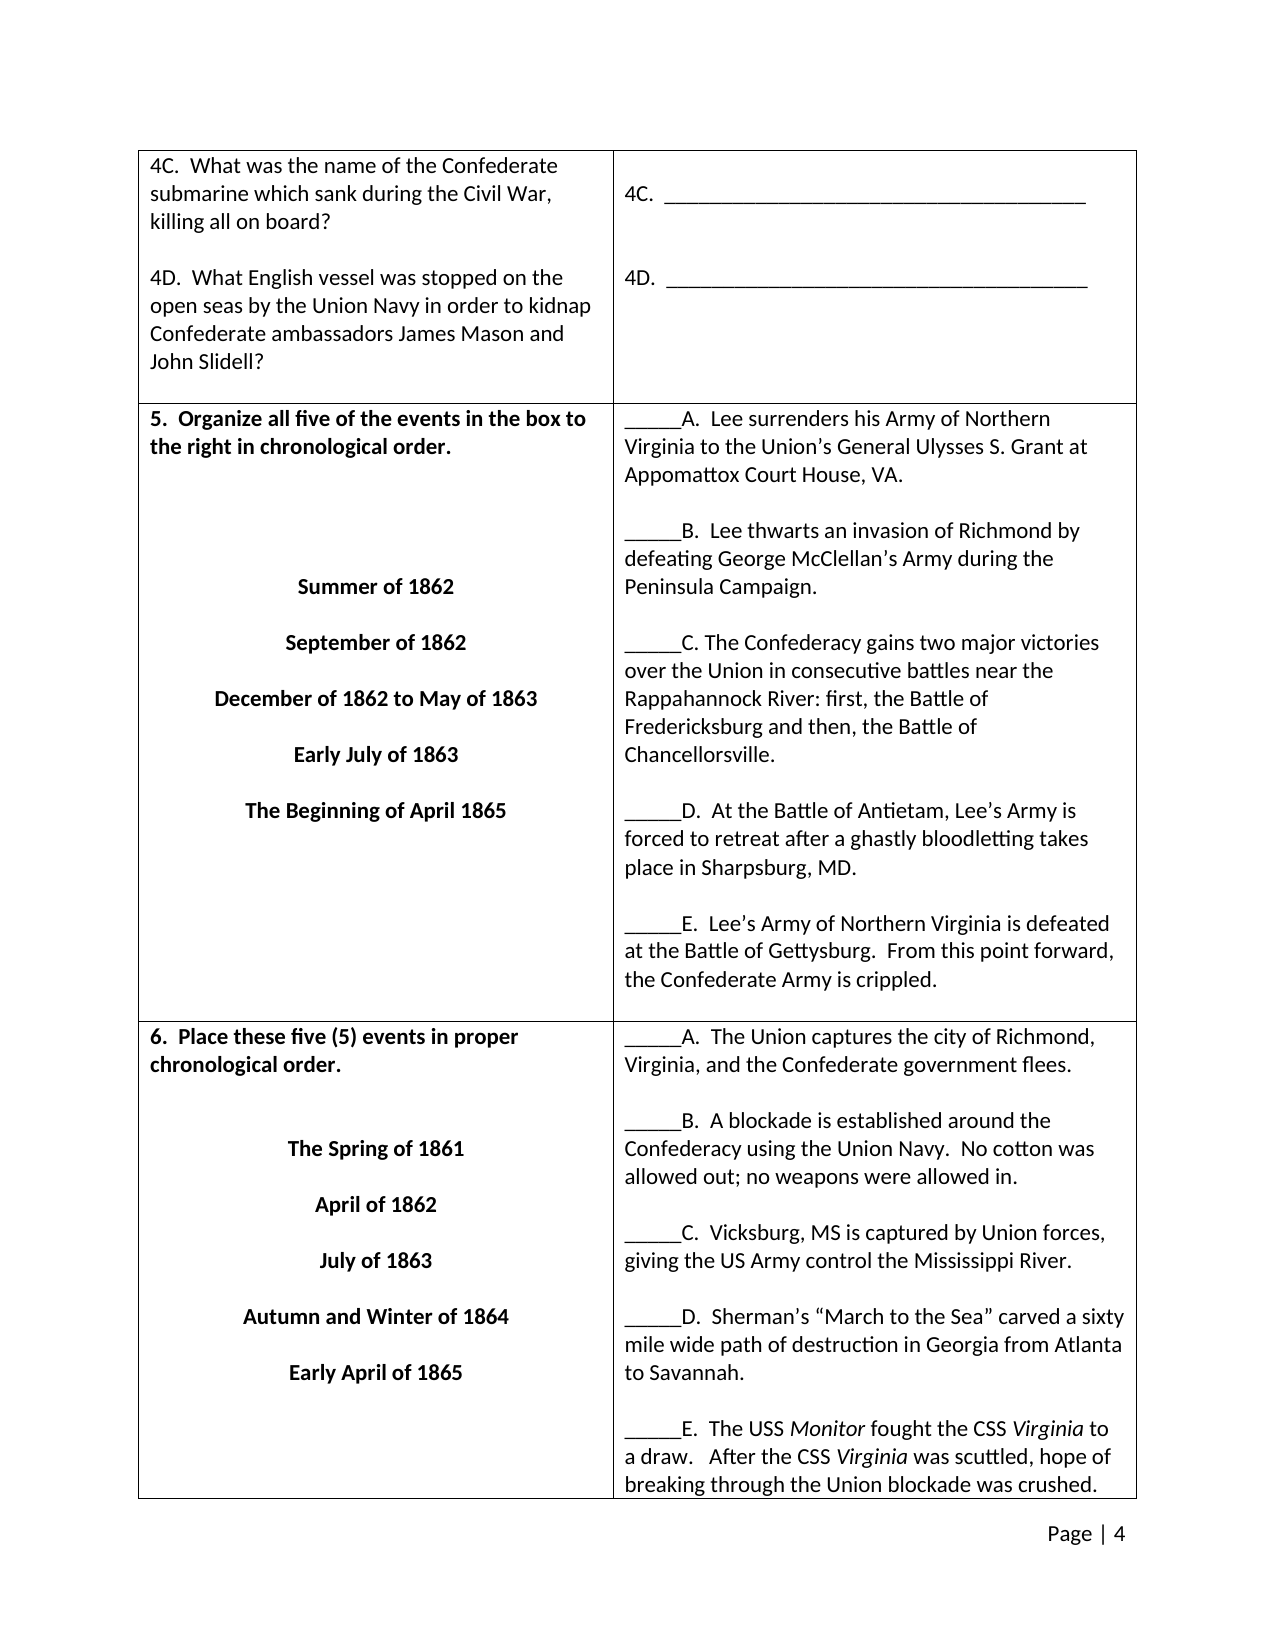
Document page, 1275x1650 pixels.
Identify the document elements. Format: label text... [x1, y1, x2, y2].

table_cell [139, 151, 613, 403]
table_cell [614, 151, 1136, 403]
table_cell 6. Place these five (5) events in proper chronological order. The Spring of 1861 April of 1862 July of 1863 Autumn and Winter of 1864 Early April of 1865 [139, 1022, 613, 1498]
table_cell 5. Organize all five of the events in the box to the right in chronological order. Summer of 1862 September of 1862 December of 1862 to May of 1863 Early July of 1863 The Beginning of April 1865 [139, 404, 613, 1021]
table_cell _____A. Lee surrenders his Army of Northern Virginia to the Union’s General Ulysses S. Grant at Appomattox Court House, VA. _____B. Lee thwarts an invasion of Richmond by defeating George McClellan’s Army during the Peninsula Campaign. _____C. The Confederacy gains two major victories over the Union in consecutive battles near the Rappahannock River: first, the Battle of Fredericksburg and then, the Battle of Chancellorsville. _____D. At the Battle of Antietam, Lee’s Army is forced to retreat after a ghastly bloodletting takes place in Sharpsburg, MD. _____E. Lee’s Army of Northern Virginia is defeated at the Battle of Gettysburg. From this point forward, the Confederate Army is crippled. [614, 404, 1136, 1021]
table_cell _____A. The Union captures the city of Richmond, Virginia, and the Confederate government flees. _____B. A blockade is established around the Confederacy using the Union Navy. No cotton was allowed out; no weapons were allowed in. _____C. Vicksburg, MS is captured by Union forces, giving the US Army control the Mississippi River. _____D. Sherman’s “March to the Sea” carved a sixty mile wide path of destruction in Georgia from Atlanta to Savannah. _____E. The USS Monitor fought the CSS Virginia to a draw. After the CSS Virginia was scuttled, hope of breaking through the Union blockade was crushed. [614, 1022, 1136, 1498]
